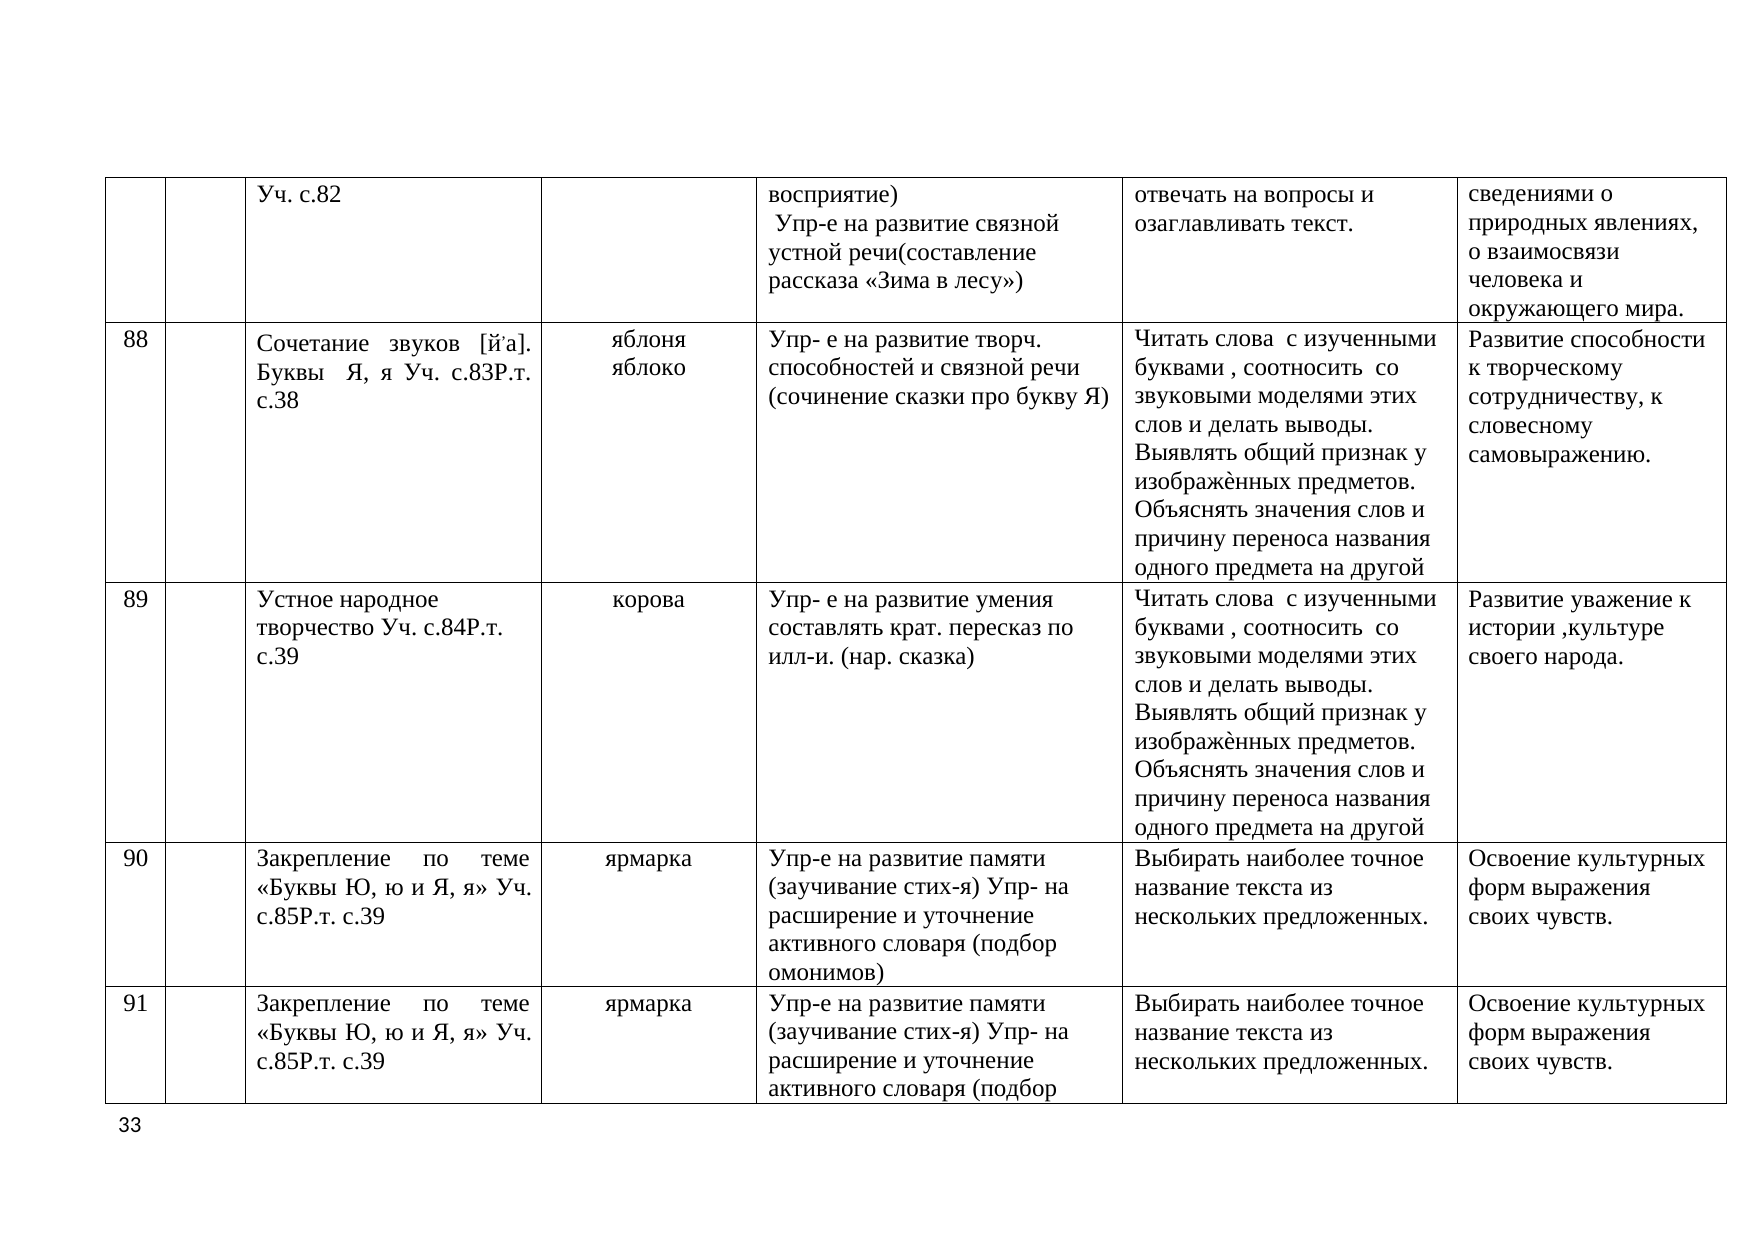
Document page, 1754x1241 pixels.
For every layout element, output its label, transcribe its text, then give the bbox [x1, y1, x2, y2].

table_cell Развитие способности к творческому сотрудничеству, к словесному самовыражению. [1458, 323, 1726, 582]
table_cell Упр-е на развитие памяти (заучивание стих-я) Упр- на расширение и уточнение активного словаря (подбор омонимов) [757, 843, 1122, 986]
table_cell Освоение культурных форм выражения своих чувств. [1458, 843, 1726, 986]
table_cell 89 [106, 583, 165, 842]
table_cell Освоение культурных форм выражения своих чувств. [1458, 987, 1726, 1102]
text 33 [118, 1110, 1730, 1138]
table_cell яблоня яблоко [542, 323, 756, 582]
table_cell ярмарка [542, 843, 756, 986]
table_header сведениями о природных явлениях, о взаимосвязи человека и окружающего мира. [1458, 178, 1726, 322]
table_cell корова [542, 583, 756, 842]
table_cell Читать слова с изученными буквами , соотносить со звуковыми моделями этих слов и делать выводы. Выявлять общий признак у изображѐнных предметов. Объяснять значения слов и причину переноса названия одного предмета на другой [1123, 583, 1457, 842]
table_header восприятие) Упр-е на развитие связной устной речи(составление рассказа «Зима в лесу») [757, 178, 1122, 322]
table_cell [166, 583, 245, 842]
table_header [106, 178, 165, 322]
table_header отвечать на вопросы и озаглавливать текст. [1123, 178, 1457, 322]
table_cell 90 [106, 843, 165, 986]
table_cell [166, 323, 245, 582]
table_cell Развитие уважение к истории ,культуре своего народа. [1458, 583, 1726, 842]
table_cell Упр- е на развитие умения составлять крат. пересказ по илл-и. (нар. сказка) [757, 583, 1122, 842]
table_cell Сочетание звуков [й,а]. Буквы Я, я Уч. с.83Р.т. с.38 [246, 323, 541, 582]
table_cell Закрепление по теме «Буквы Ю, ю и Я, я» Уч. с.85Р.т. с.39 [246, 843, 541, 986]
table_cell [166, 843, 245, 986]
table_cell Выбирать наиболее точное название текста из нескольких предложенных. [1123, 843, 1457, 986]
table_cell 88 [106, 323, 165, 582]
table_cell Читать слова с изученными буквами , соотносить со звуковыми моделями этих слов и делать выводы. Выявлять общий признак у изображѐнных предметов. Объяснять значения слов и причину переноса названия одного предмета на другой [1123, 323, 1457, 582]
table_cell ярмарка [542, 987, 756, 1102]
table_cell Упр-е на развитие памяти (заучивание стих-я) Упр- на расширение и уточнение активного словаря (подбор [757, 987, 1122, 1102]
table_cell 91 [106, 987, 165, 1102]
table_cell Устное народное творчество Уч. с.84Р.т. с.39 [246, 583, 541, 842]
table_cell Упр- е на развитие творч. способностей и связной речи (сочинение сказки про букву Я) [757, 323, 1122, 582]
table_header [166, 178, 245, 322]
table_cell [166, 987, 245, 1102]
table_header Уч. с.82 [246, 178, 541, 322]
table_header [542, 178, 756, 322]
table_cell Выбирать наиболее точное название текста из нескольких предложенных. [1123, 987, 1457, 1102]
table_cell Закрепление по теме «Буквы Ю, ю и Я, я» Уч. с.85Р.т. с.39 [246, 987, 541, 1102]
